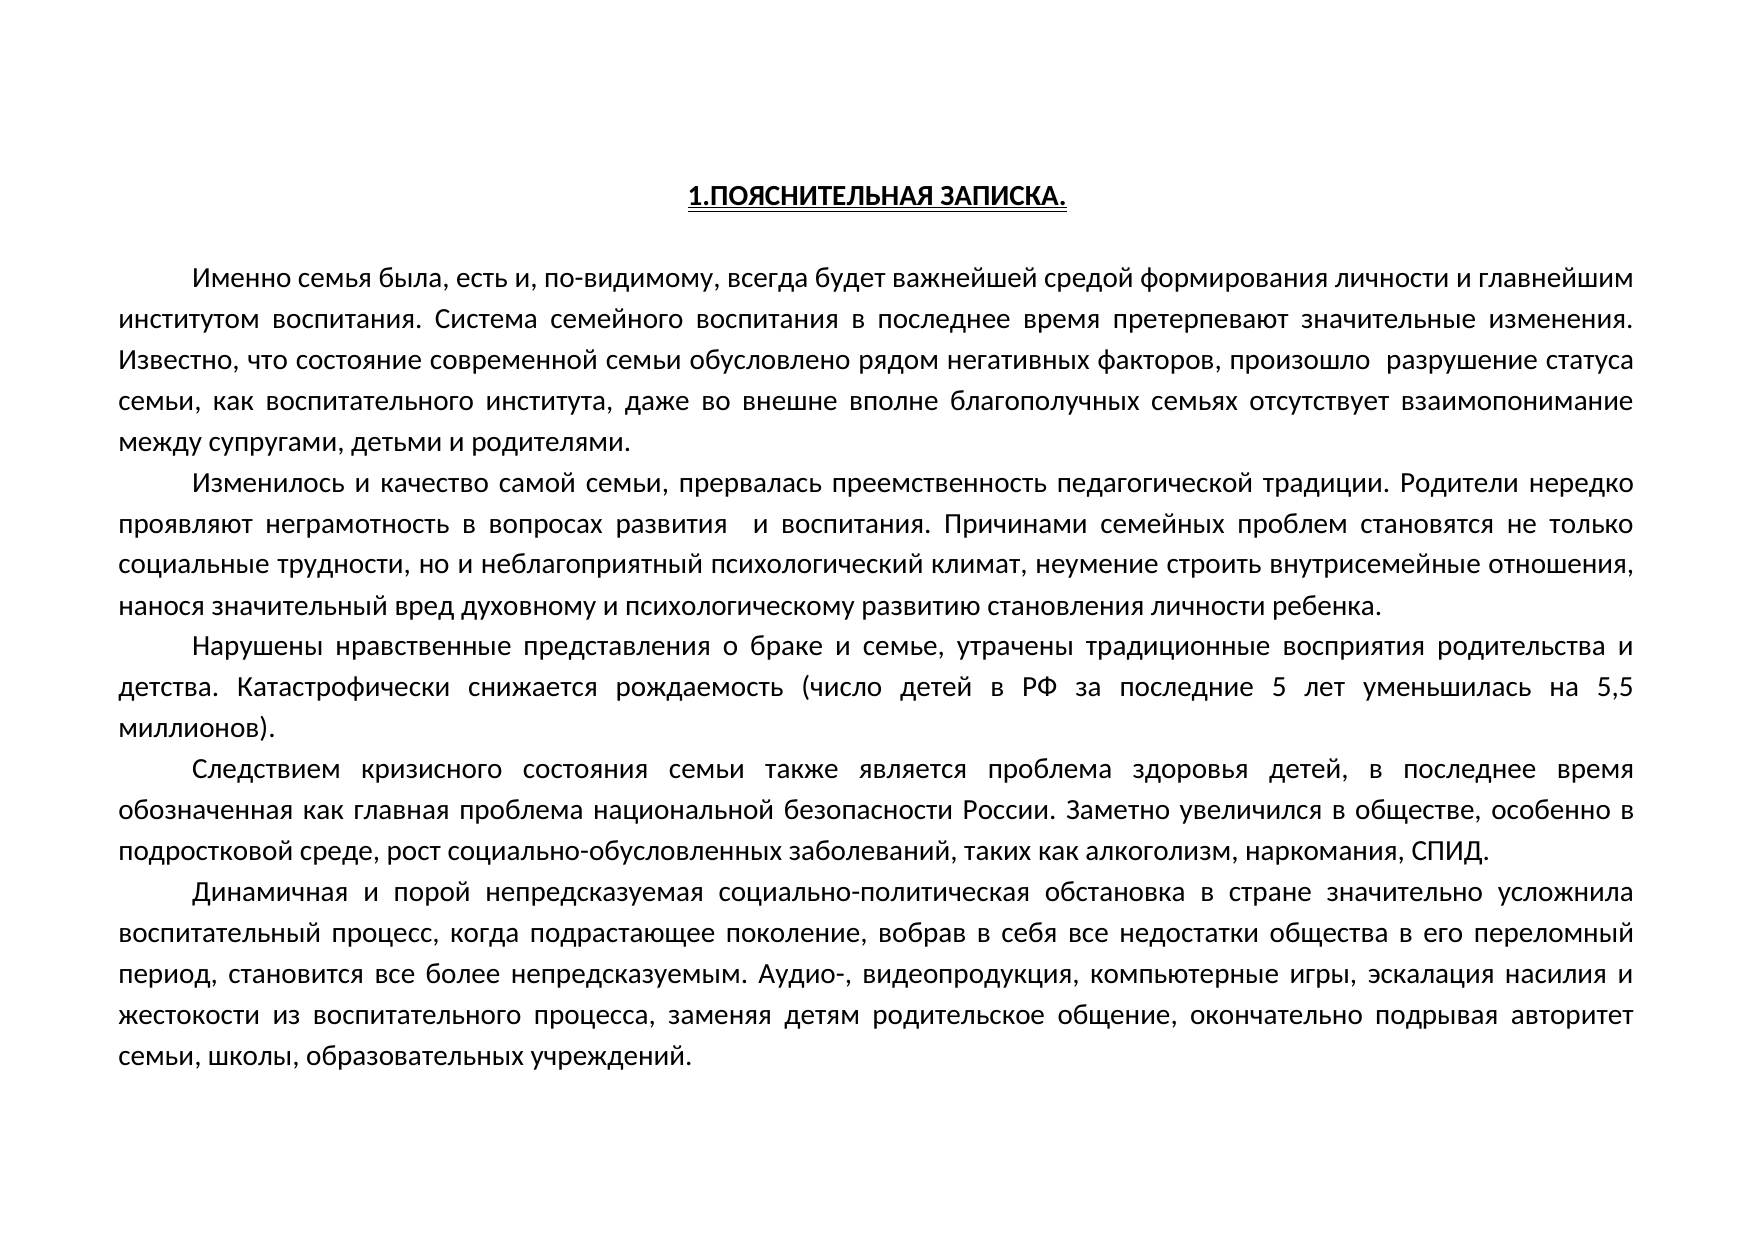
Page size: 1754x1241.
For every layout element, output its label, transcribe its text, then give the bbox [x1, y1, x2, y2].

text Нарушены нравственные представления о браке и семье, утрачены традиционные восприятия родительства и детства. Катастрофически снижается рождаемость (число детей в РФ за последние 5 лет уменьшилась на 5,5 миллионов). [118, 627, 1636, 745]
text 1.ПОЯСНИТЕЛЬНАЯ ЗАПИСКА. [118, 177, 1636, 213]
text Изменилось и качество самой семьи, прервалась преемственность педагогической традиции. Родители нередко проявляют неграмотность в вопросах развития и воспитания. Причинами семейных проблем становятся не только социальные трудности, но и неблагоприятный психологический климат, неумение строить внутрисемейные отношения, нанося значительный вред духовному и психологическому развитию становления личности ребенка. [118, 464, 1636, 622]
text Следствием кризисного состояния семьи также является проблема здоровья детей, в последнее время обозначенная как главная проблема национальной безопасности России. Заметно увеличился в обществе, особенно в подростковой среде, рост социально-обусловленных заболеваний, таких как алкоголизм, наркомания, СПИД. [118, 750, 1636, 868]
text Именно семья была, есть и, по-видимому, всегда будет важнейшей средой формирования личности и главнейшим институтом воспитания. Система семейного воспитания в последнее время претерпевают значительные изменения. Известно, что состояние современной семьи обусловлено рядом негативных факторов, произошло разрушение статуса семьи, как воспитательного института, даже во внешне вполне благополучных семьях отсутствует взаимопонимание между супругами, детьми и родителями. [118, 259, 1636, 458]
text Динамичная и порой непредсказуемая социально-политическая обстановка в стране значительно усложнила воспитательный процесс, когда подрастающее поколение, вобрав в себя все недостатки общества в его переломный период, становится все более непредсказуемым. Аудио-, видеопродукция, компьютерные игры, эскалация насилия и жестокости из воспитательного процесса, заменяя детям родительское общение, окончательно подрывая авторитет семьи, школы, образовательных учреждений. [118, 873, 1636, 1072]
